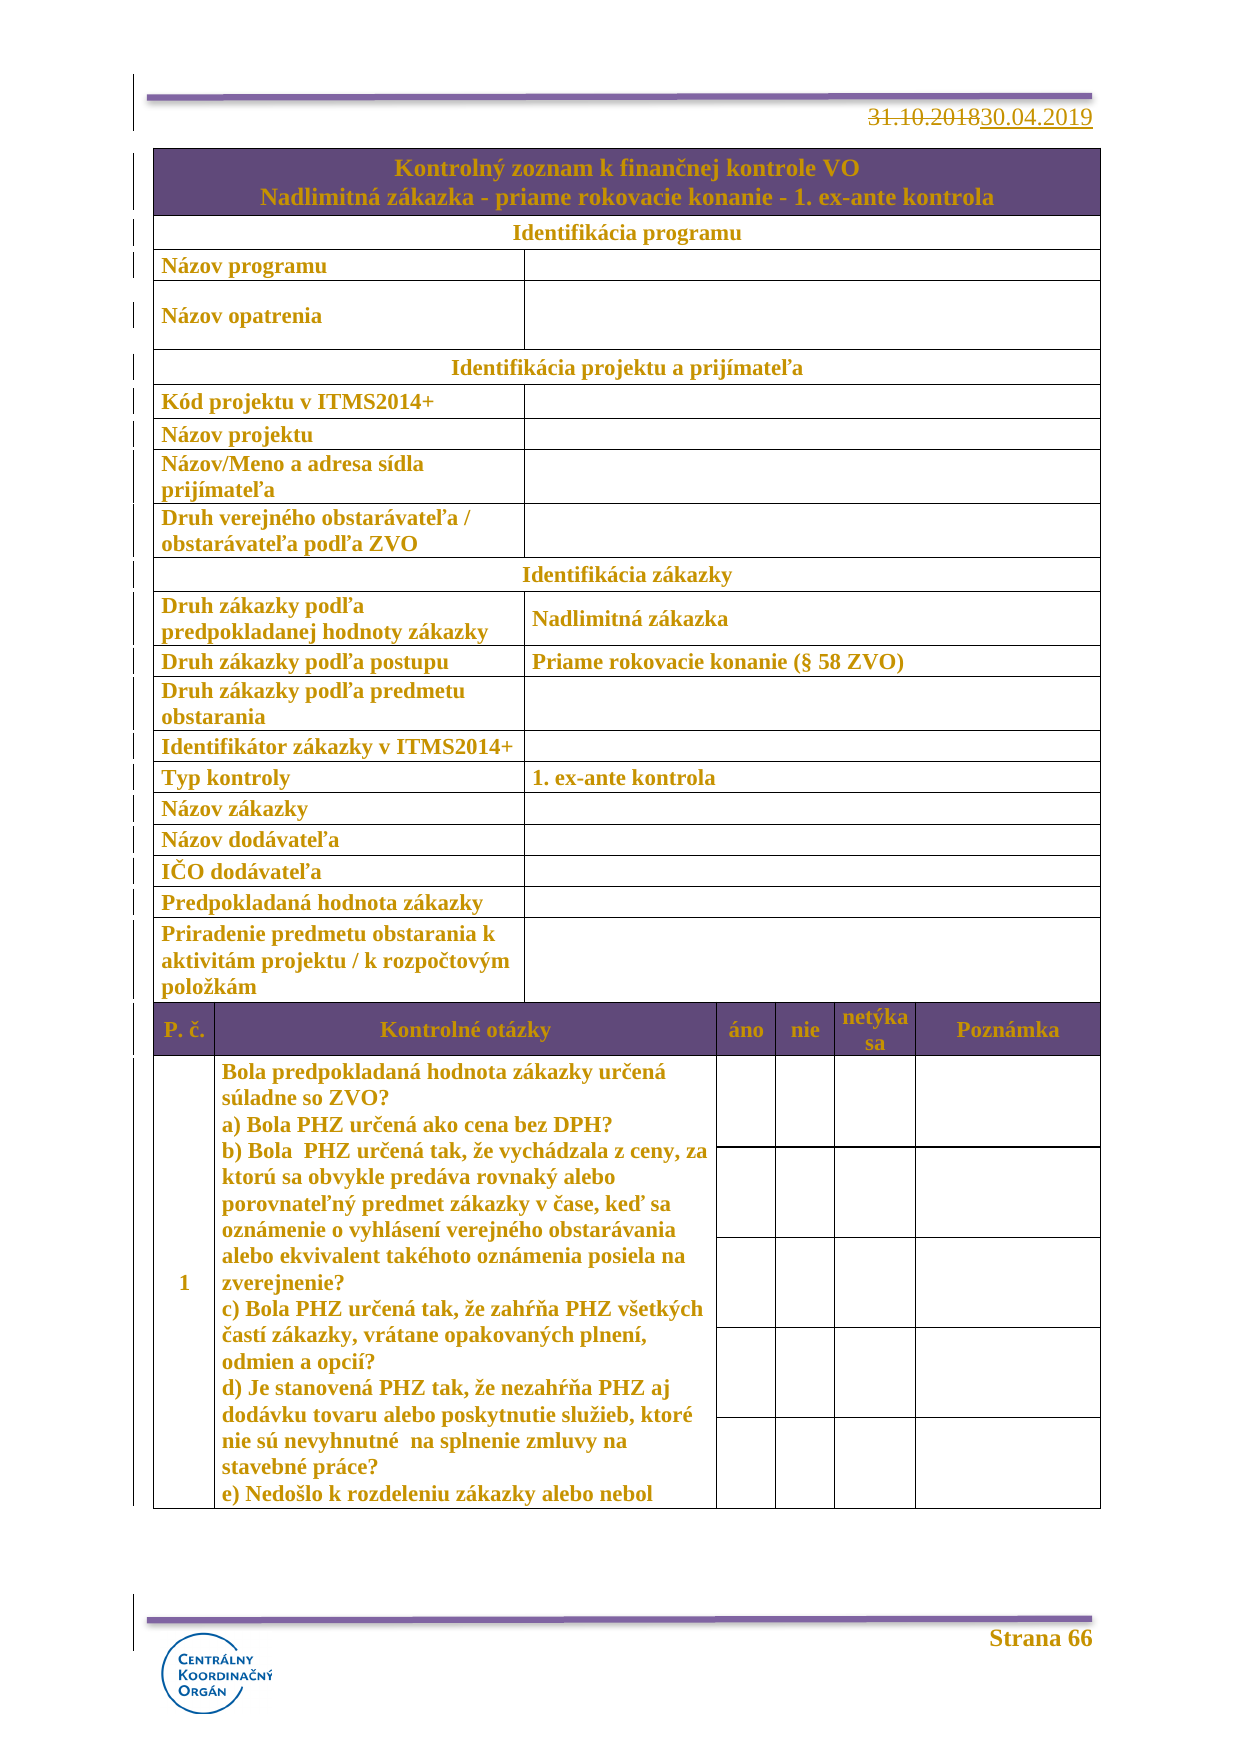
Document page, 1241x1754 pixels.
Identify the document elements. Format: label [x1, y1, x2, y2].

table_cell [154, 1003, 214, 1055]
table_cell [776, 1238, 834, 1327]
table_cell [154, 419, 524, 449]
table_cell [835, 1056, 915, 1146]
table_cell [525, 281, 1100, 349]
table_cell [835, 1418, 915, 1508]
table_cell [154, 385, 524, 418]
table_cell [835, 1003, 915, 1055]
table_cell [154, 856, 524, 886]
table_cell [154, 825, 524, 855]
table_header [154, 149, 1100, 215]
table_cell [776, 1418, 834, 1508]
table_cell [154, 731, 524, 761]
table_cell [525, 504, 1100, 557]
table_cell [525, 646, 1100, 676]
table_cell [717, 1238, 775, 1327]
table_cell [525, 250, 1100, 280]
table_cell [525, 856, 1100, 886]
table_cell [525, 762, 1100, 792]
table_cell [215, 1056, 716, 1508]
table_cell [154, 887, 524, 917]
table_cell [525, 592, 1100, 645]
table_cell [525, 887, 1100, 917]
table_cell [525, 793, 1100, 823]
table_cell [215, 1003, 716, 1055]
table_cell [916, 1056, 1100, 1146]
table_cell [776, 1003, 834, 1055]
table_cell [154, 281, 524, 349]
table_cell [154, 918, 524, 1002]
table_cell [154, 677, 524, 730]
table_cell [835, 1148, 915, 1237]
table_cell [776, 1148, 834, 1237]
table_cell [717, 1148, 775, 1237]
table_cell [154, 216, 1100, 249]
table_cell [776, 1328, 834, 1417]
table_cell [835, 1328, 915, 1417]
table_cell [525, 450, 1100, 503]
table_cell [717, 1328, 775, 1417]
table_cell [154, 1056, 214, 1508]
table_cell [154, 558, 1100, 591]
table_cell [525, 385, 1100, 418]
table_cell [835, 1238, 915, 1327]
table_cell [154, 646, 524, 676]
picture [159, 1631, 272, 1713]
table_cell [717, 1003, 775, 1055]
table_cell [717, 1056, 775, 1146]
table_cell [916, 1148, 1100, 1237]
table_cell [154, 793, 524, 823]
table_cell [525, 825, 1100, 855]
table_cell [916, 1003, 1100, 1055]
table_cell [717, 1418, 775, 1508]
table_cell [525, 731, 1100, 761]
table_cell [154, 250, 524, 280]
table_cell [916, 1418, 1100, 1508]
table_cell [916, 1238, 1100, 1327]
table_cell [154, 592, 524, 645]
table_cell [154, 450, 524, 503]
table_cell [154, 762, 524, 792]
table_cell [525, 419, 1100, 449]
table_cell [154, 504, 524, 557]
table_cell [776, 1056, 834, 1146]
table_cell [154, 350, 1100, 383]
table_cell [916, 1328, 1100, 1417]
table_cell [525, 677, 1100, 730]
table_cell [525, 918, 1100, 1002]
